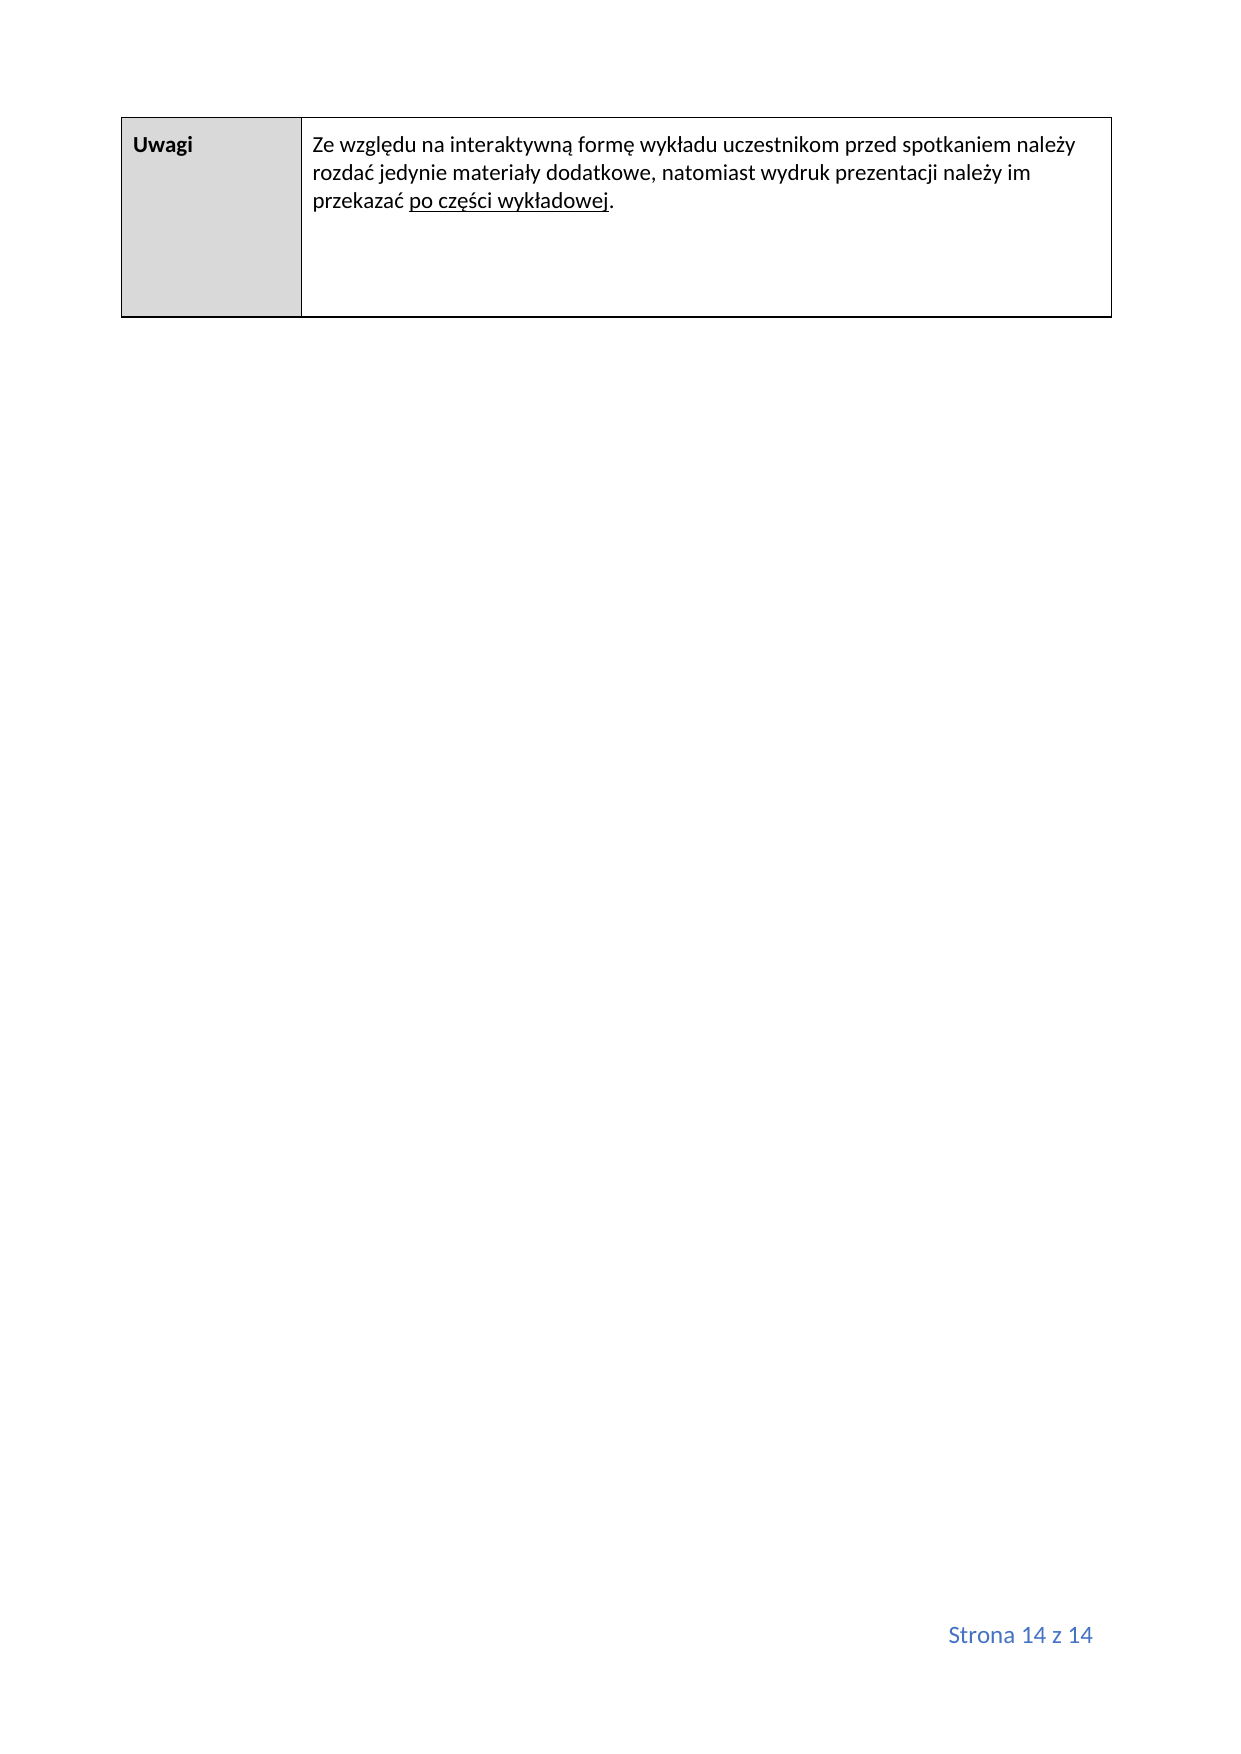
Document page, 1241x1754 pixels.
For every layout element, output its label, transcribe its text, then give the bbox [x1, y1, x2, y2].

table_cell Ze względu na interaktywną formę wykładu uczestnikom przed spotkaniem należy rozdać jedynie materiały dodatkowe, natomiast wydruk prezentacji należy im przekazać po części wykładowej. [302, 118, 1111, 316]
table_cell Uwagi [122, 118, 301, 316]
